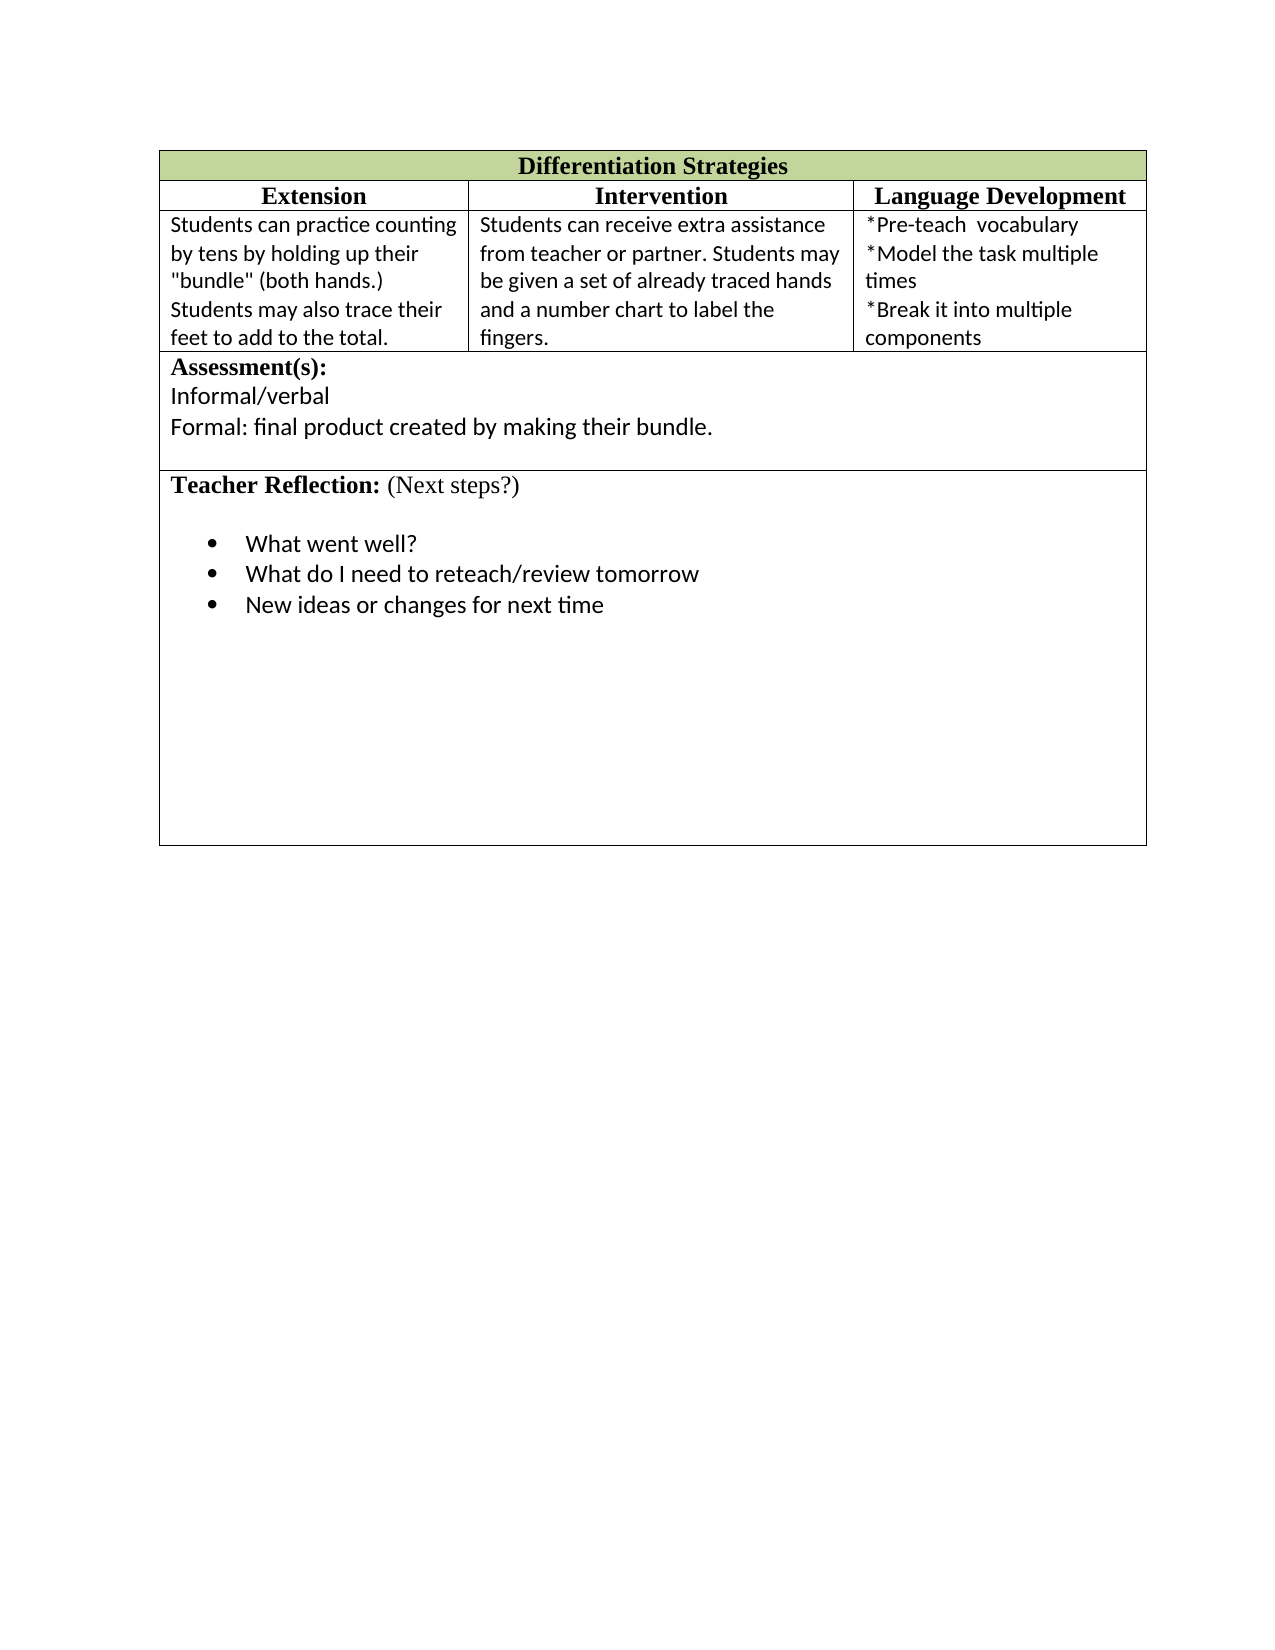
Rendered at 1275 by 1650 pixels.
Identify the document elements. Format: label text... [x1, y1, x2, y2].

table_cell Assessment(s): Informal/verbal Formal: final product created by making their bundle. [160, 352, 1146, 469]
table_cell Extension [160, 181, 468, 209]
table_cell *Pre-teach vocabulary *Model the task multiple times *Break it into multiple components [854, 211, 1146, 351]
table_cell Students can practice counting by tens by holding up their "bundle" (both hands.) Students may also trace their feet to add to the total. [160, 211, 468, 351]
table_cell Teacher Reflection: (Next steps?) What went well? What do I need to reteach/review tomorrow New ideas or changes for next time [160, 471, 1146, 845]
table_cell Students can receive extra assistance from teacher or partner. Students may be given a set of already traced hands and a number chart to label the fingers. [469, 211, 853, 351]
table_cell Intervention [469, 181, 853, 209]
table_cell Language Development [854, 181, 1146, 209]
table_cell Differentiation Strategies [160, 151, 1146, 180]
